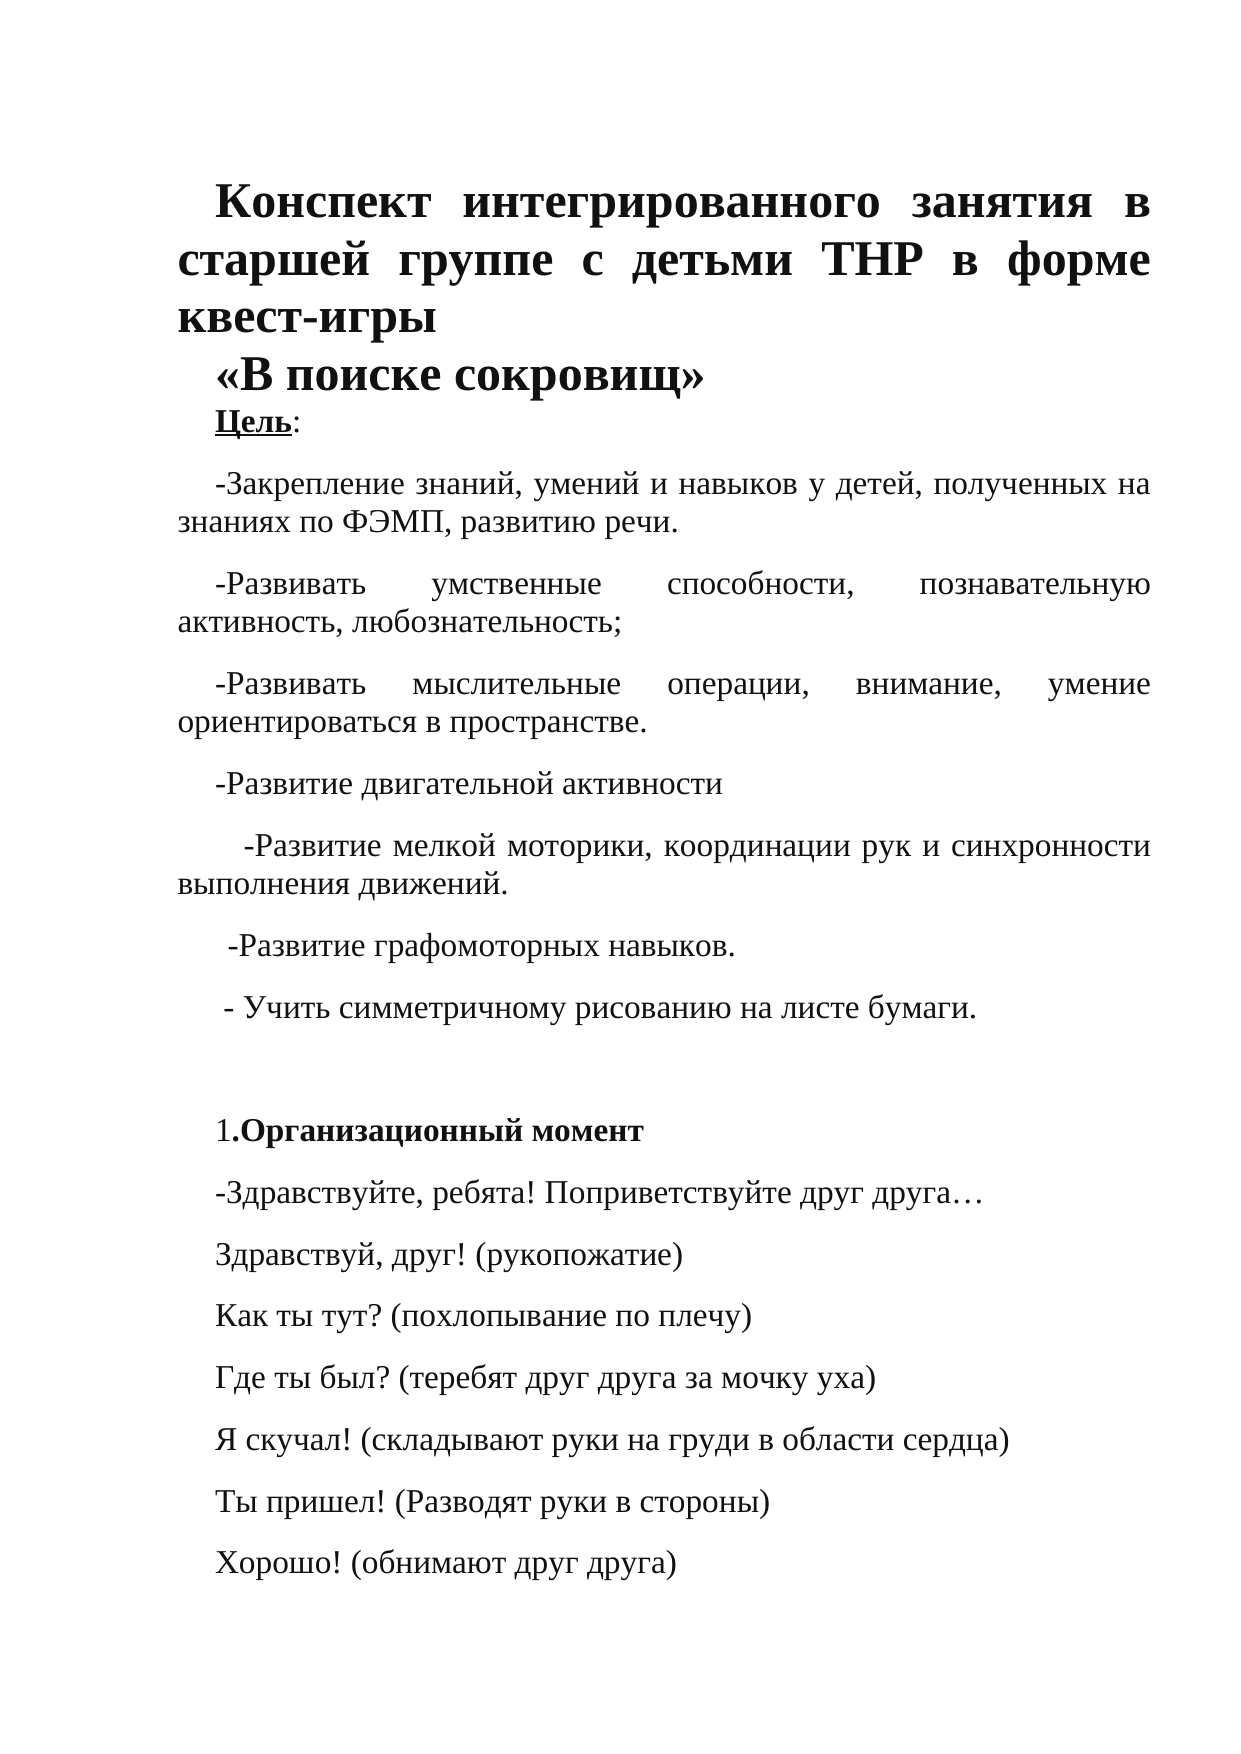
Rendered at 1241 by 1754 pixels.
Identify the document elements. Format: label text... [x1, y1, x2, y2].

text -Развитие графомоторных навыков. [177, 925, 1152, 963]
text -Закрепление знаний, умений и навыков у детей, полученных на знаниях по ФЭМП, развитию речи. [177, 463, 1152, 539]
text - Учить симметричному рисованию на листе бумаги. [177, 987, 1152, 1025]
text Где ты был? (теребят друг друга за мочку уха) [177, 1357, 1152, 1396]
text Я скучал! (складывают руки на груди в области сердца) [177, 1419, 1152, 1458]
text -Развивать мыслительные операции, внимание, умение ориентироваться в пространстве. [177, 663, 1152, 740]
text -Развитие двигательной активности [177, 763, 1152, 802]
text Как ты тут? (похлопывание по плечу) [177, 1296, 1152, 1334]
text Цель: [177, 401, 1152, 439]
text Здравствуй, друг! (рукопожатие) [177, 1234, 1152, 1272]
text «В поиске сокровищ» [177, 344, 1152, 401]
text -Развитие мелкой моторики, координации рук и синхронности выполнения движений. [177, 825, 1152, 902]
text Хорошо! (обнимают друг друга) [177, 1543, 1152, 1581]
text Конспект интегрированного занятия в старшей группе с детьми ТНР в форме квест-игры [177, 171, 1152, 344]
text 1.Организационный момент [177, 1110, 1152, 1149]
text Ты пришел! (Разводят руки в стороны) [177, 1481, 1152, 1519]
text -Развивать умственные способности, познавательную активность, любознательность; [177, 563, 1152, 640]
text -Здравствуйте, ребята! Поприветствуйте друг друга… [177, 1172, 1152, 1211]
